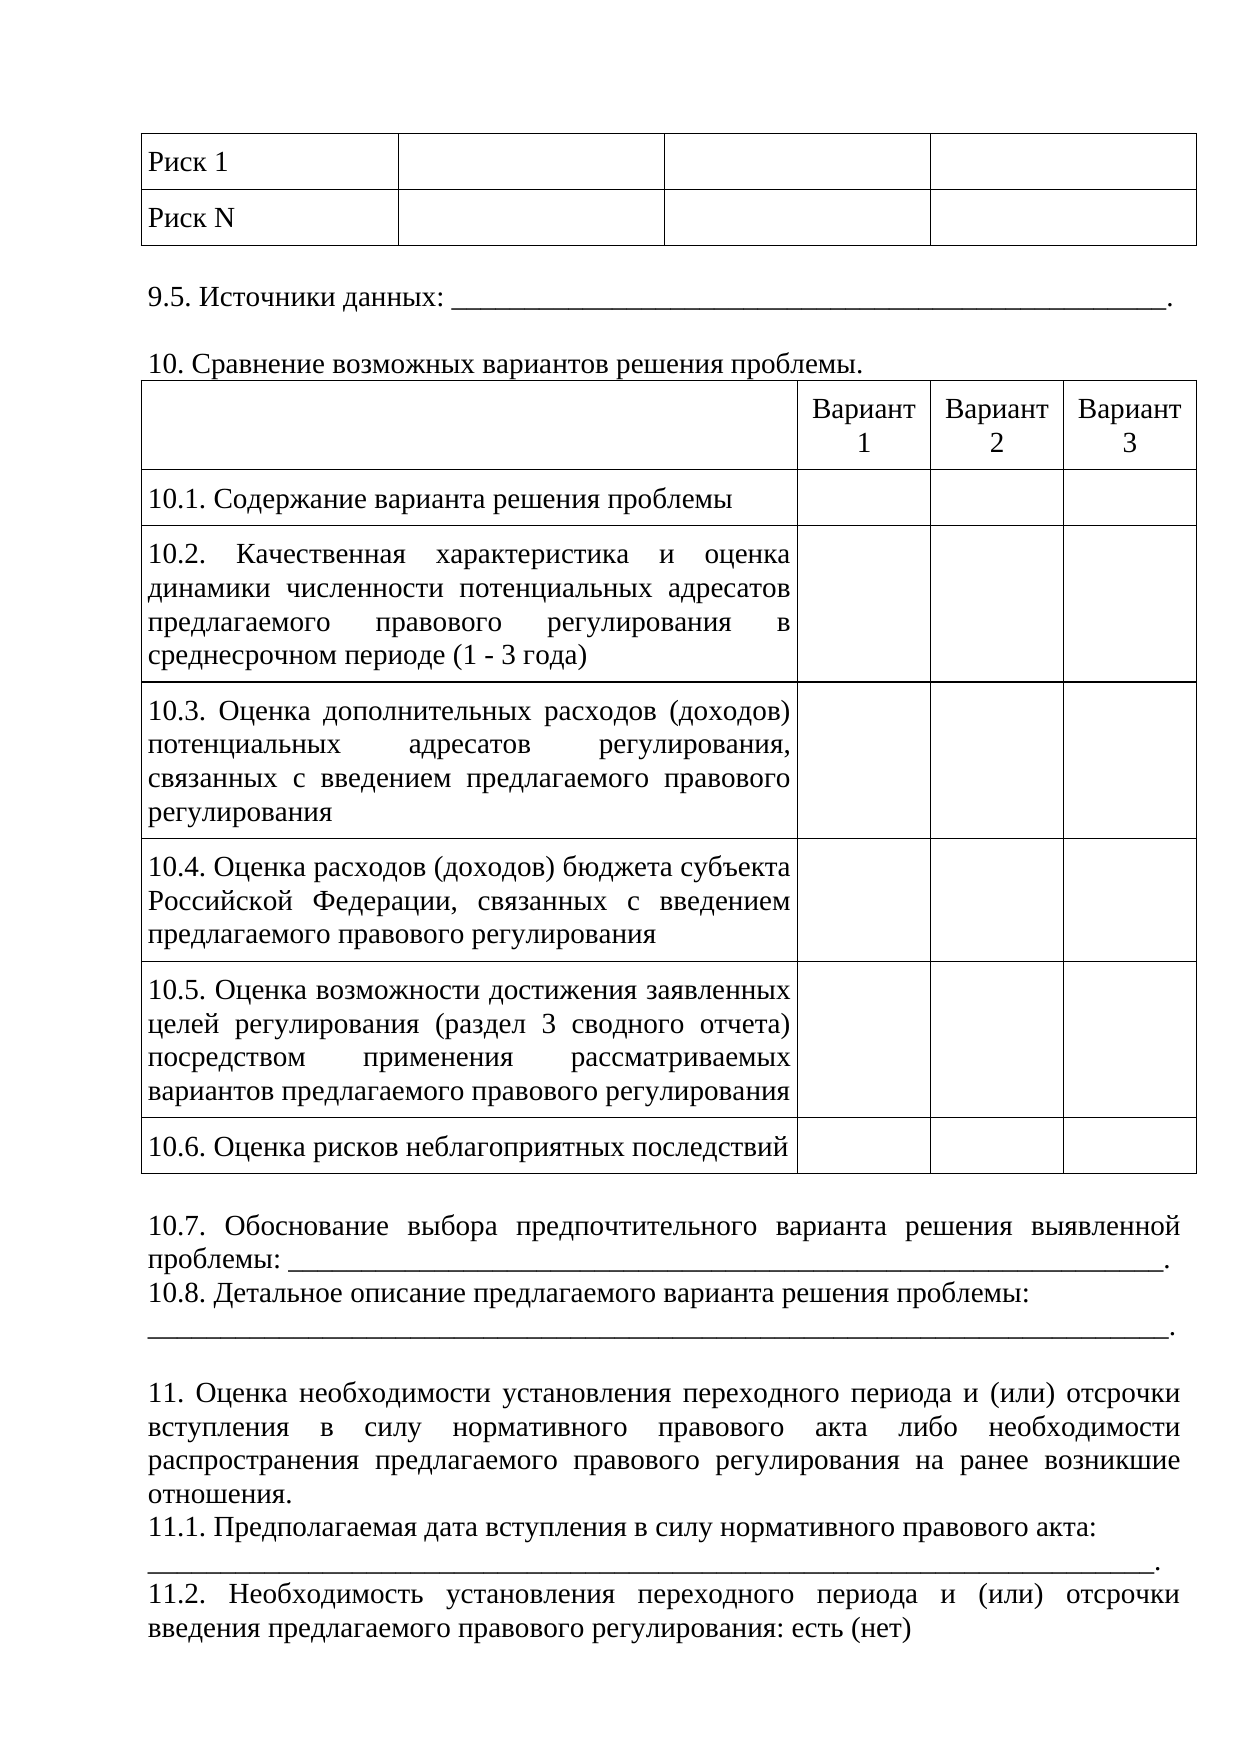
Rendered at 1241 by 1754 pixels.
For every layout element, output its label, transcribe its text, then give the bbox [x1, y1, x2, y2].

table_cell [1064, 470, 1196, 525]
table_cell Риск 1 [142, 134, 398, 189]
table_cell [798, 962, 930, 1117]
text 9.5. Источники данных: _________________________________________________. [148, 279, 1181, 313]
text 11. Оценка необходимости установления переходного периода и (или) отсрочки вступления в силу нормативного правового акта либо необходимости распространения предлагаемого правового регулирования на ранее возникшие отношения. [148, 1375, 1181, 1509]
table_cell [798, 683, 930, 838]
table_cell [399, 190, 664, 244]
table_cell [931, 683, 1063, 838]
table_cell [798, 526, 930, 681]
table_cell [1064, 683, 1196, 838]
table_cell [798, 470, 930, 525]
table_header [142, 381, 797, 469]
table_cell [931, 470, 1063, 525]
table_header Вариант 1 [798, 381, 930, 469]
text ______________________________________________________________________. [148, 1308, 1181, 1342]
table_cell [931, 1118, 1063, 1173]
table_cell 10.5. Оценка возможности достижения заявленных целей регулирования (раздел 3 сводного отчета) посредством применения рассматриваемых вариантов предлагаемого правового регулирования [142, 962, 797, 1117]
text 10.7. Обоснование выбора предпочтительного варианта решения выявленной проблемы: ____________________________________________________________. [148, 1208, 1181, 1275]
table_cell [1064, 526, 1196, 681]
table_header Вариант 3 [1064, 381, 1196, 469]
text 11.1. Предполагаемая дата вступления в силу нормативного правового акта: [148, 1509, 1181, 1543]
table_cell [1064, 839, 1196, 961]
table_cell [931, 839, 1063, 961]
table_cell [798, 839, 930, 961]
table_cell 10.6. Оценка рисков неблагоприятных последствий [142, 1118, 797, 1173]
table_cell 10.4. Оценка расходов (доходов) бюджета субъекта Российской Федерации, связанных с введением предлагаемого правового регулирования [142, 839, 797, 961]
table_cell [931, 190, 1196, 244]
table_header Вариант 2 [931, 381, 1063, 469]
text 10. Сравнение возможных вариантов решения проблемы. [148, 346, 1181, 380]
text 11.2. Необходимость установления переходного периода и (или) отсрочки введения предлагаемого правового регулирования: есть (нет) [148, 1577, 1181, 1644]
table_cell 10.3. Оценка дополнительных расходов (доходов) потенциальных адресатов регулирования, связанных с введением предлагаемого правового регулирования [142, 683, 797, 838]
table_cell [1064, 1118, 1196, 1173]
text 10.8. Детальное описание предлагаемого варианта решения проблемы: [148, 1275, 1181, 1308]
table_cell Риск N [142, 190, 398, 244]
table_cell 10.1. Содержание варианта решения проблемы [142, 470, 797, 525]
table_cell [798, 1118, 930, 1173]
table_cell [1064, 962, 1196, 1117]
table_cell [931, 134, 1196, 189]
table_cell [665, 134, 930, 189]
table_cell [931, 962, 1063, 1117]
text _____________________________________________________________________. [148, 1543, 1181, 1577]
table_cell [665, 190, 930, 244]
table_cell [399, 134, 664, 189]
table_cell [931, 526, 1063, 681]
table_cell 10.2. Качественная характеристика и оценка динамики численности потенциальных адресатов предлагаемого правового регулирования в среднесрочном периоде (1 - 3 года) [142, 526, 797, 681]
